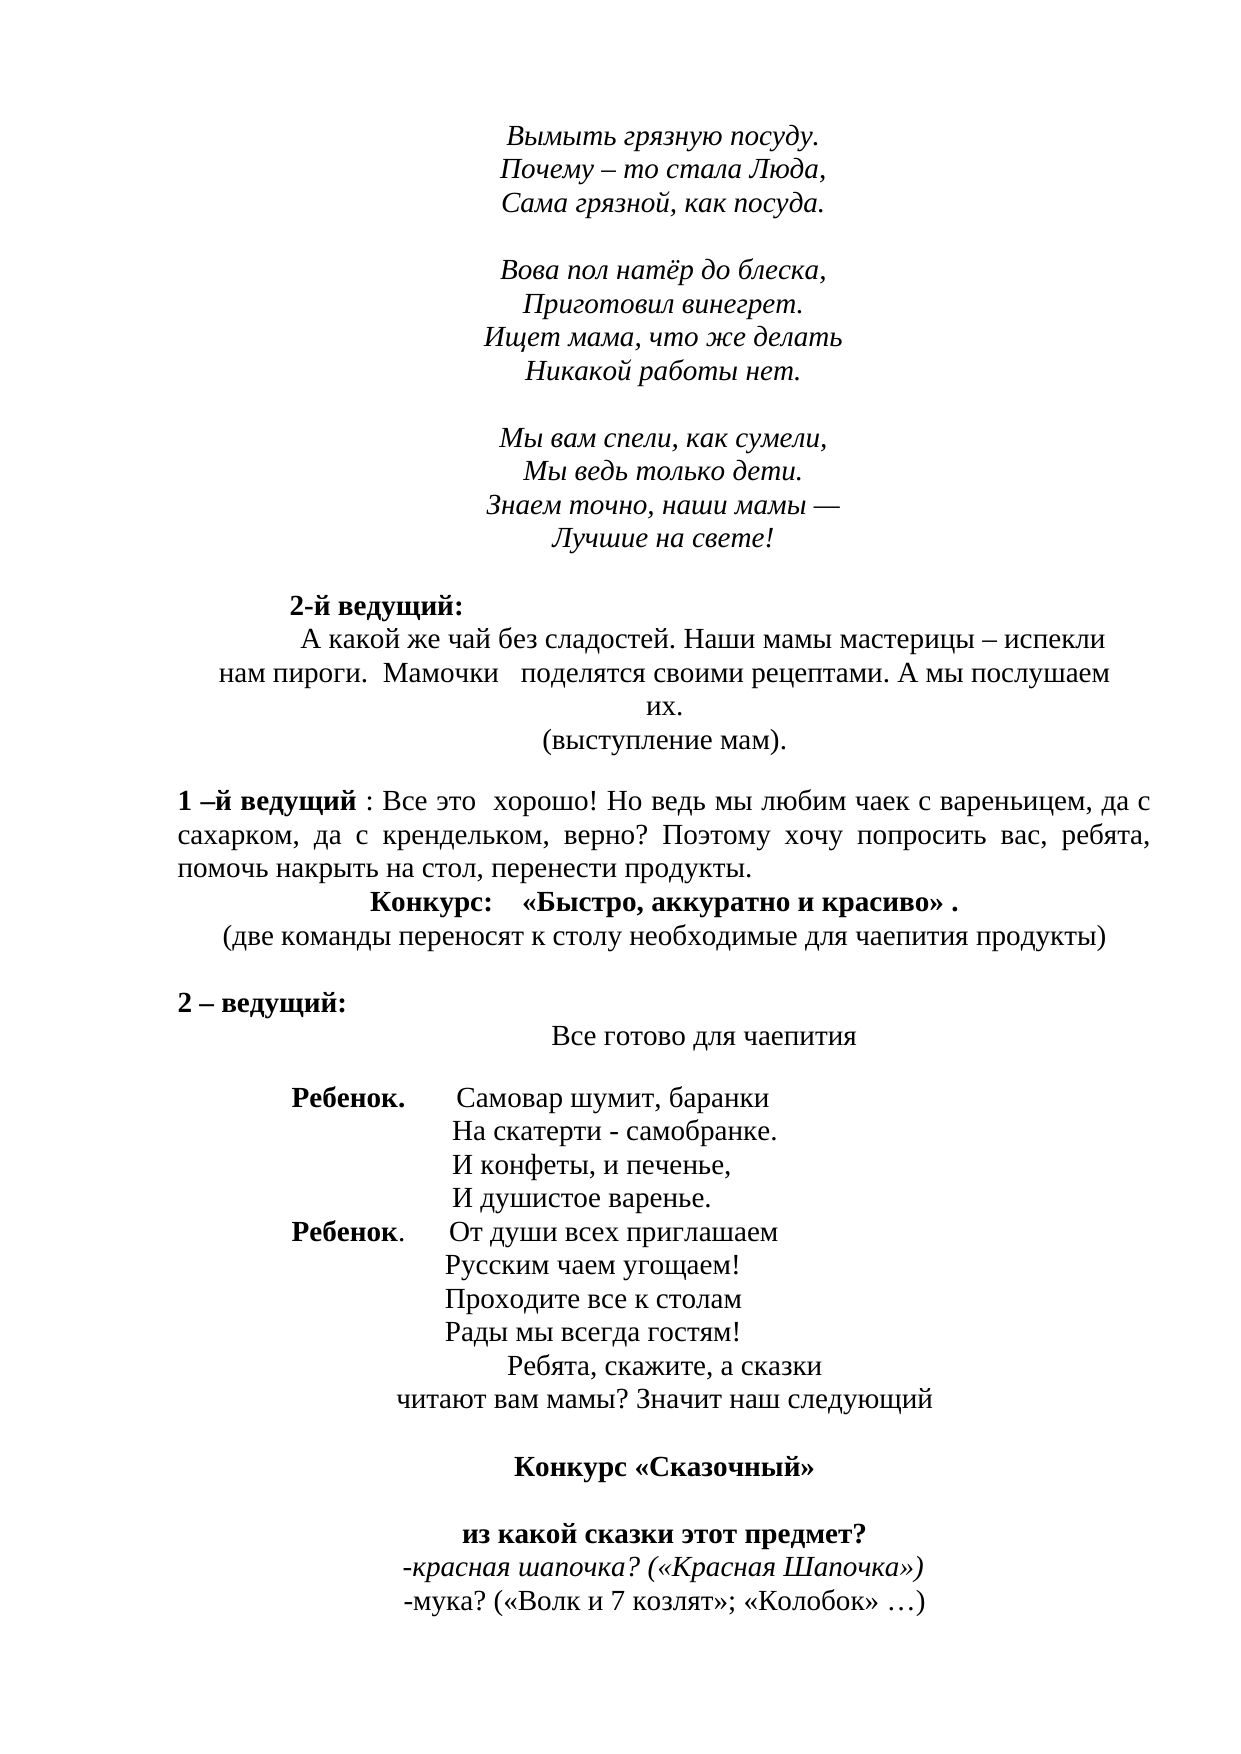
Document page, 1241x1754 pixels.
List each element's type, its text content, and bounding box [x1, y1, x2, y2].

text Конкурс «Сказочный» [177, 1449, 1152, 1482]
text Рады мы всегда гостям! [215, 1314, 1116, 1348]
text Ребенок. Самовар шумит, баранки [215, 1080, 1116, 1113]
text Ищет мама, что же делать [177, 319, 1152, 353]
text из какой сказки этот предмет? [177, 1516, 1152, 1549]
text А какой же чай без сладостей. Наши мамы мастерицы – испекли нам пироги. Мамочки поделятся своими рецептами. А мы послушаем их. [213, 621, 1116, 722]
text Лучшие на свете! [177, 521, 1152, 554]
text Мы ведь только дети. [177, 453, 1152, 487]
text Сама грязной, как посуда. [177, 185, 1152, 219]
text Проходите все к столам [215, 1281, 1116, 1314]
text Все готово для чаепития [215, 1018, 1116, 1052]
text Вымыть грязную посуду. [177, 118, 1152, 152]
text Русским чаем угощаем! [215, 1247, 1116, 1281]
text И конфеты, и печенье, [215, 1147, 1116, 1180]
text Конкурс: «Быстро, аккуратно и красиво» . [177, 884, 1152, 918]
text (две команды переносят к столу необходимые для чаепития продукты) [177, 918, 1152, 951]
text -мука? («Волк и 7 козлят»; «Колобок» …) [177, 1583, 1152, 1616]
text Ребята, скажите, а сказки [177, 1348, 1152, 1382]
text Приготовил винегрет. [177, 286, 1152, 319]
text читают вам мамы? Значит наш следующий [177, 1382, 1152, 1415]
text (выступление мам). [177, 722, 1152, 755]
text 2 – ведущий: [177, 985, 1152, 1018]
text 1 –й ведущий : Все это хорошо! Но ведь мы любим чаек с вареньицем, да с сахарком, да с крендельком, верно? Поэтому хочу попросить вас, ребята, помочь накрыть на стол, перенести продукты. [177, 783, 1152, 884]
text На скатерти - самобранке. [215, 1113, 1116, 1147]
text Никакой работы нет. [177, 353, 1152, 386]
text Почему – то стала Люда, [177, 152, 1152, 185]
text -красная шапочка? («Красная Шапочка») [177, 1549, 1152, 1583]
text Мы вам спели, как сумели, [177, 420, 1152, 453]
text Ребенок. От души всех приглашаем [215, 1214, 1116, 1247]
text Знаем точно, наши мамы — [177, 487, 1152, 521]
text И душистое варенье. [215, 1180, 1116, 1214]
text 2-й ведущий: [213, 588, 1116, 621]
text Вова пол натёр до блеска, [177, 252, 1152, 286]
